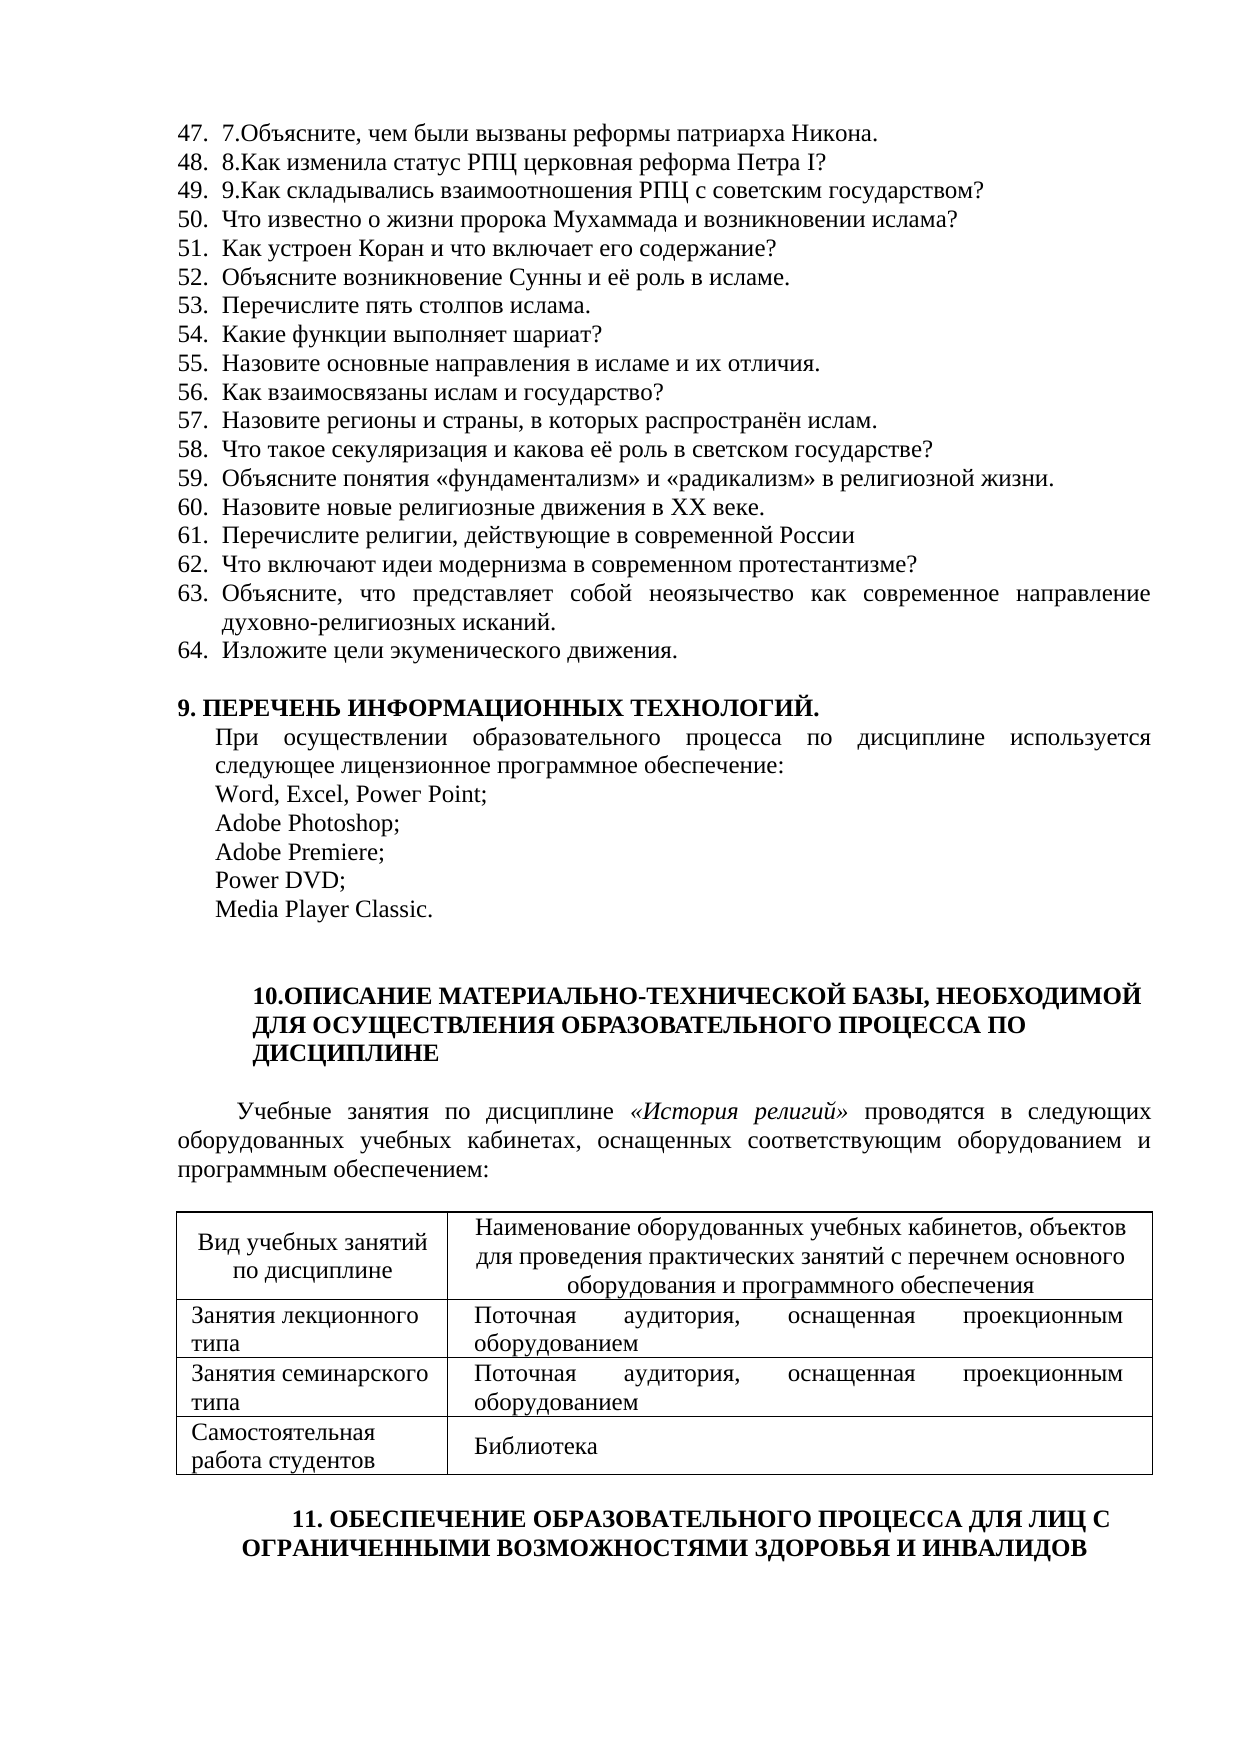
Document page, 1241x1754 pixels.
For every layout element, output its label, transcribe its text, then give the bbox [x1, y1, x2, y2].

text Adobe Photoshop; [215, 808, 1152, 837]
list 8.Как изменила статус РПЦ церковная реформа Петра I? [177, 147, 1152, 176]
table_cell Занятия семинарского типа [177, 1358, 447, 1416]
list Что включают идеи модернизма в современном протестантизме? [177, 549, 1152, 578]
text Adobe Premiere; [215, 837, 1152, 866]
text Учебные занятия по дисциплине «История религий» проводятся в следующих оборудованных учебных кабинетах, оснащенных соответствующим оборудованием и программным обеспечением: [177, 1096, 1152, 1183]
text Wогd, Ехсеl, Powег Роint; [215, 779, 1152, 808]
table_header Вид учебных занятий по дисциплине [177, 1213, 447, 1299]
list Объясните понятия «фундаментализм» и «радикализм» в религиозной жизни. [177, 463, 1152, 492]
list Как устроен Коран и что включает его содержание? [177, 233, 1152, 262]
list Назовите новые религиозные движения в XX веке. [177, 492, 1152, 521]
list Назовите регионы и страны, в которых распространён ислам. [177, 406, 1152, 434]
list 10.ОПИСАНИЕ МАТЕРИАЛЬНО-ТЕХНИЧЕСКОЙ БАЗЫ, НЕОБХОДИМОЙ ДЛЯ ОСУЩЕСТВЛЕНИЯ ОБРАЗОВАТЕЛЬНОГО ПРОЦЕССА ПО ДИСЦИПЛИНЕ [252, 981, 1152, 1067]
table_header Наименование оборудованных учебных кабинетов, объектов для проведения практических занятий с перечнем основного оборудования и программного обеспечения [448, 1213, 1152, 1299]
list Что известно о жизни пророка Мухаммада и возникновении ислама? [177, 204, 1152, 233]
list Объясните возникновение Сунны и её роль в исламе. [177, 262, 1152, 291]
text Media Player Classic. [215, 894, 1152, 923]
list Как взаимосвязаны ислам и государство? [177, 377, 1152, 406]
text 9. ПЕРЕЧЕНЬ ИНФОРМАЦИОННЫХ ТЕХНОЛОГИЙ. [177, 693, 1152, 722]
table_cell Поточная аудитория, оснащенная проекционным оборудованием [448, 1358, 1152, 1416]
list Что такое секуляризация и какова её роль в светском государстве? [177, 434, 1152, 463]
text 11. ОБЕСПЕЧЕНИЕ ОБРАЗОВАТЕЛЬНОГО ПРОЦЕССА ДЛЯ ЛИЦ С ОГРАНИЧЕННЫМИ ВОЗМОЖНОСТЯМИ ЗДОРОВЬЯ И ИНВАЛИДОВ [177, 1504, 1152, 1562]
list Перечислите религии, действующие в современной России [177, 521, 1152, 549]
text Power DVD; [215, 866, 1152, 894]
table_cell Библиотека [448, 1417, 1152, 1474]
text При осуществлении образовательного процесса по дисциплине используется следующее лицензионное программное обеспечение: [215, 722, 1152, 779]
list 9.Как складывались взаимоотношения РПЦ с советским государством? [177, 176, 1152, 204]
list Какие функции выполняет шариат? [177, 319, 1152, 348]
list Изложите цели экуменического движения. [177, 636, 1152, 664]
table_cell Занятия лекционного типа [177, 1300, 447, 1357]
table_cell Поточная аудитория, оснащенная проекционным оборудованием [448, 1300, 1152, 1357]
list Назовите основные направления в исламе и их отличия. [177, 348, 1152, 377]
list Объясните, что представляет собой неоязычество как современное направление духовно-религиозных исканий. [177, 578, 1152, 636]
list 7.Объясните, чем были вызваны реформы патриарха Никона. [177, 118, 1152, 147]
table_cell Самостоятельная работа студентов [177, 1417, 447, 1474]
list Перечислите пять столпов ислама. [177, 291, 1152, 319]
